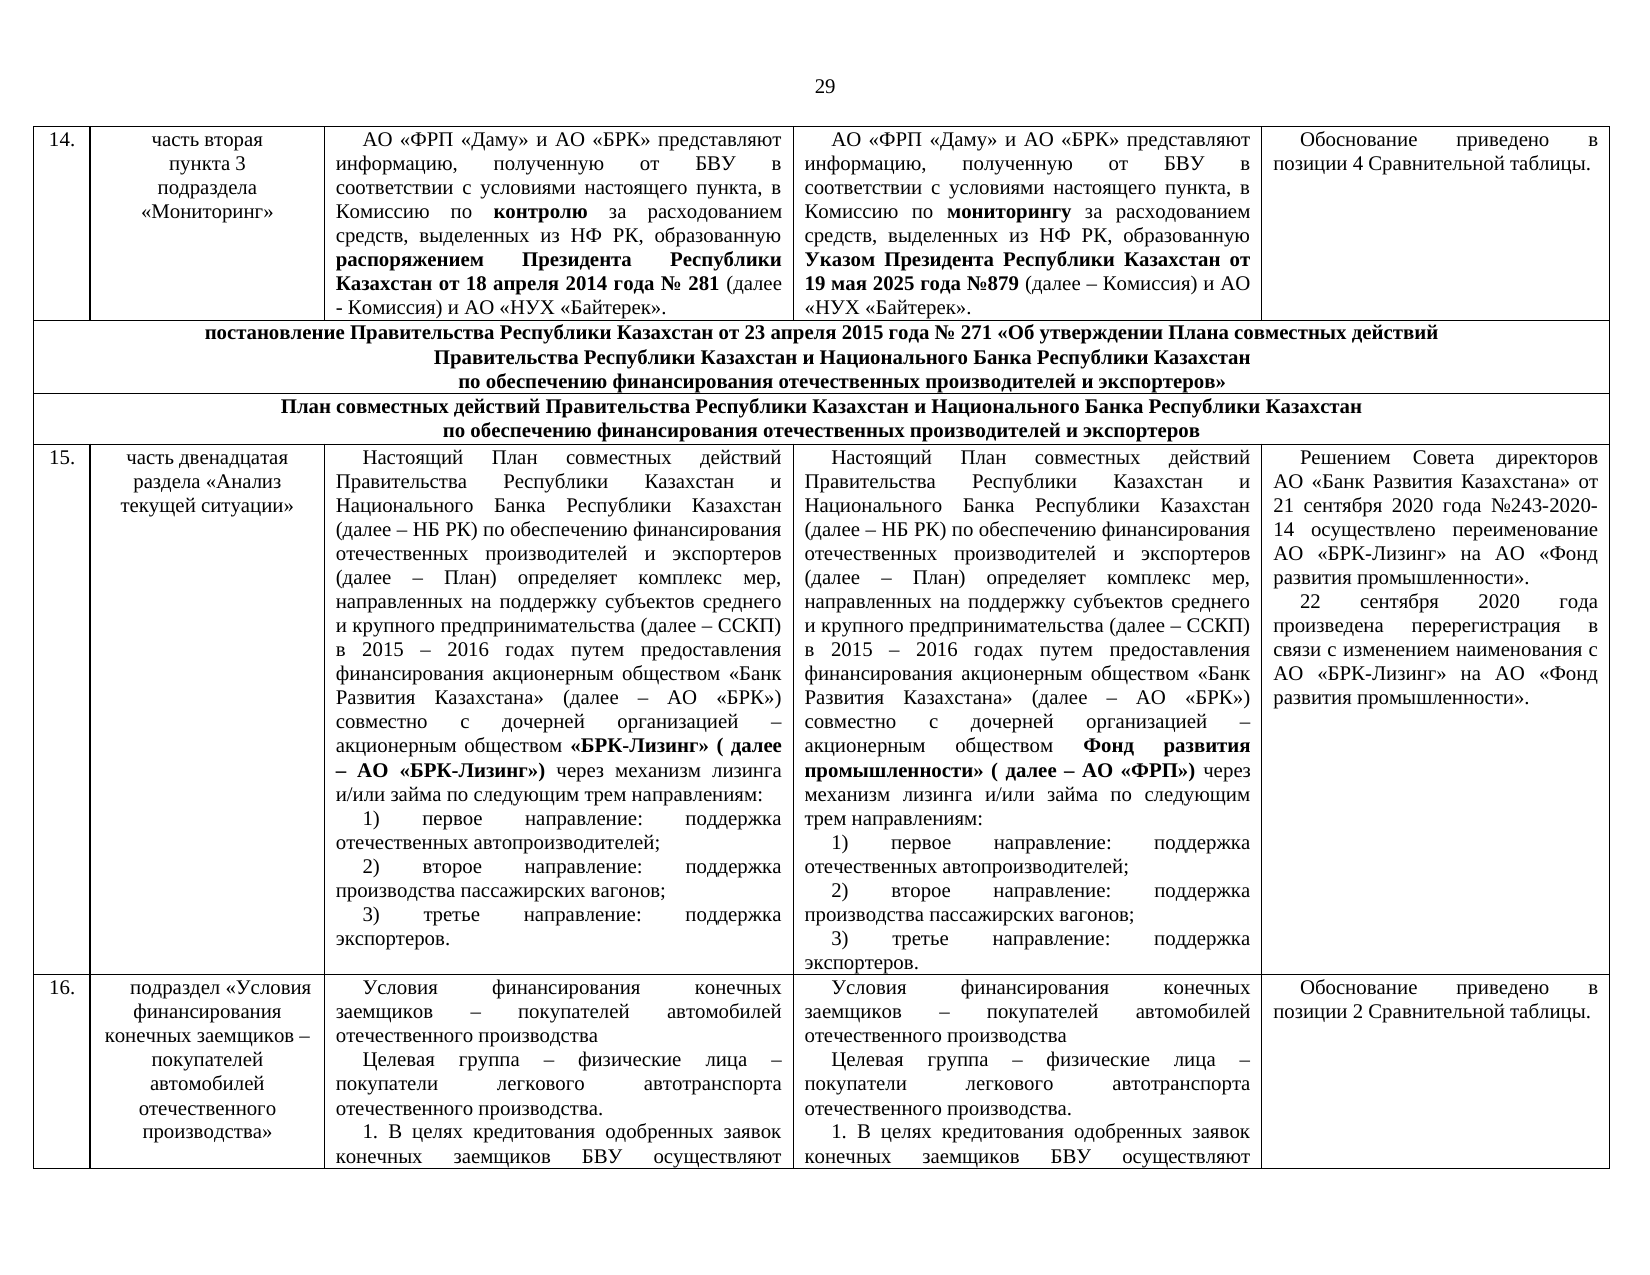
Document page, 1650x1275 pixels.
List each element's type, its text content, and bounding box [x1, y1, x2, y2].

table_cell 14. [34, 127, 89, 319]
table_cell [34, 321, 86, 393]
table_cell Решением Совета директоров АО «Банк Развития Казахстана» от 21 сентября 2020 года №243-2020-14 осуществлено переименование АО «БРК-Лизинг» на АО «Фонд развития промышленности». 22 сентября 2020 года произведена перерегистрация в связи с изменением наименования с АО «БРК-Лизинг» на АО «Фонд развития промышленности». [1262, 445, 1609, 974]
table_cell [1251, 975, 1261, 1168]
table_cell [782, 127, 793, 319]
table_cell План совместных действий Правительства Республики Казахстан и Национального Банка Республики Казахстан по обеспечению финансирования отечественных производителей и экспортеров [34, 394, 1609, 444]
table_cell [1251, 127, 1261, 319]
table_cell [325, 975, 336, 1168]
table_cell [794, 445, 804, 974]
table_cell часть вторая пункта 3 подраздела «Мониторинг» [91, 127, 324, 319]
table_cell 16. [34, 975, 89, 1168]
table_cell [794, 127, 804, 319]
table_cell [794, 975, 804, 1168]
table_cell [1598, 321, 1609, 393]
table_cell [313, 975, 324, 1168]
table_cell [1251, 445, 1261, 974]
table_cell Настоящий План совместных действий Правительства Республики Казахстан и Национального Банка Республики Казахстан (далее – НБ РК) по обеспечению финансирования отечественных производителей и экспортеров (далее – План) определяет комплекс мер, направленных на поддержку субъектов среднего и крупного предпринимательства (далее – ССКП) в 2015 – 2016 годах путем предоставления финансирования акционерным обществом «Банк Развития Казахстана» (далее – АО «БРК») совместно с дочерней организацией – акционерным обществом «БРК-Лизинг» ( далее – АО «БРК-Лизинг») через механизм лизинга и/или займа по следующим трем направлениям: 1) первое направление: поддержка отечественных автопроизводителей; 2) второе направление: поддержка производства пассажирских вагонов; 3) третье направление: поддержка экспортеров. [325, 445, 793, 974]
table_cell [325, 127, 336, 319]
table_cell Обоснование приведено в позиции 4 Сравнительной таблицы. [1262, 127, 1609, 319]
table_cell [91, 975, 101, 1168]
table_cell часть двенадцатая раздела «Анализ текущей ситуации» [91, 445, 324, 974]
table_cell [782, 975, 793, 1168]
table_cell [1262, 975, 1609, 1168]
table_cell 15. [34, 445, 89, 974]
